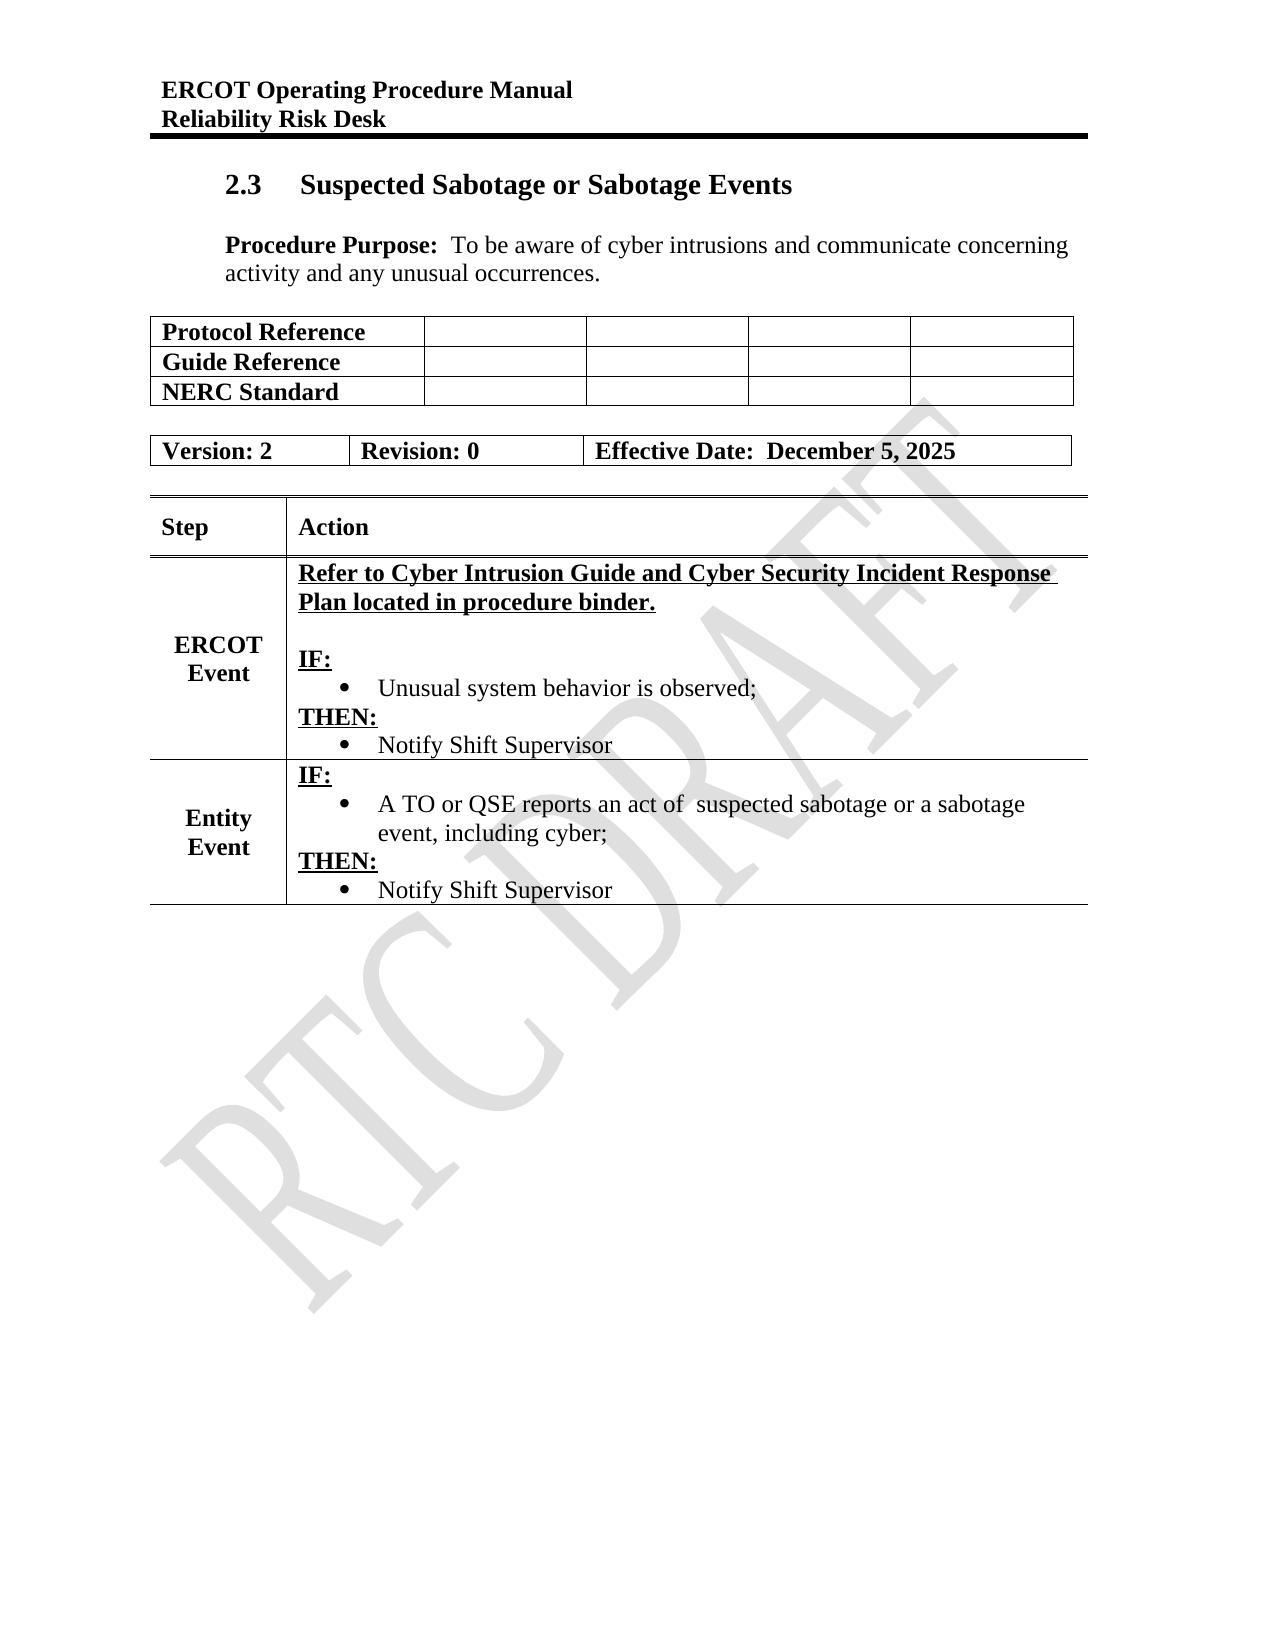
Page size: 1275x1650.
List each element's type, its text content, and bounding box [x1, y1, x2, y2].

table_header Effective Date: December 5, 2025 [584, 436, 1071, 465]
table_cell [911, 347, 1073, 376]
table_header Protocol Reference [151, 317, 424, 346]
table_cell [749, 377, 910, 405]
table_cell [911, 377, 1073, 405]
table_cell [425, 377, 586, 405]
table_header [749, 317, 910, 346]
table_header Action [287, 498, 1087, 555]
table_cell Guide Reference [151, 347, 424, 376]
table_cell Refer to Cyber Intrusion Guide and Cyber Security Incident Response Plan located in procedure binder. IF: Unusual system behavior is observed; THEN: Notify Shift Supervisor [287, 558, 1087, 759]
table_cell Entity Event [150, 760, 286, 904]
table_header [425, 317, 586, 346]
table_header [911, 317, 1073, 346]
table_cell [587, 377, 748, 405]
table_header Step [150, 498, 286, 555]
table_cell [587, 347, 748, 376]
table_cell [749, 347, 910, 376]
table_header Version: 2 [151, 436, 349, 465]
table_cell ERCOT Event [150, 558, 286, 759]
subtitle 2.3 Suspected Sabotage or Sabotage Events [225, 167, 1087, 201]
table_cell [425, 347, 586, 376]
table_cell IF: A TO or QSE reports an act of suspected sabotage or a sabotage event, including cyber; THEN: Notify Shift Supervisor [287, 760, 1087, 904]
table_cell NERC Standard [151, 377, 424, 405]
table_header [587, 317, 748, 346]
table_header Revision: 0 [350, 436, 583, 465]
text Procedure Purpose: To be aware of cyber intrusions and communicate concerning activity and any unusual occurrences. [225, 230, 1087, 287]
